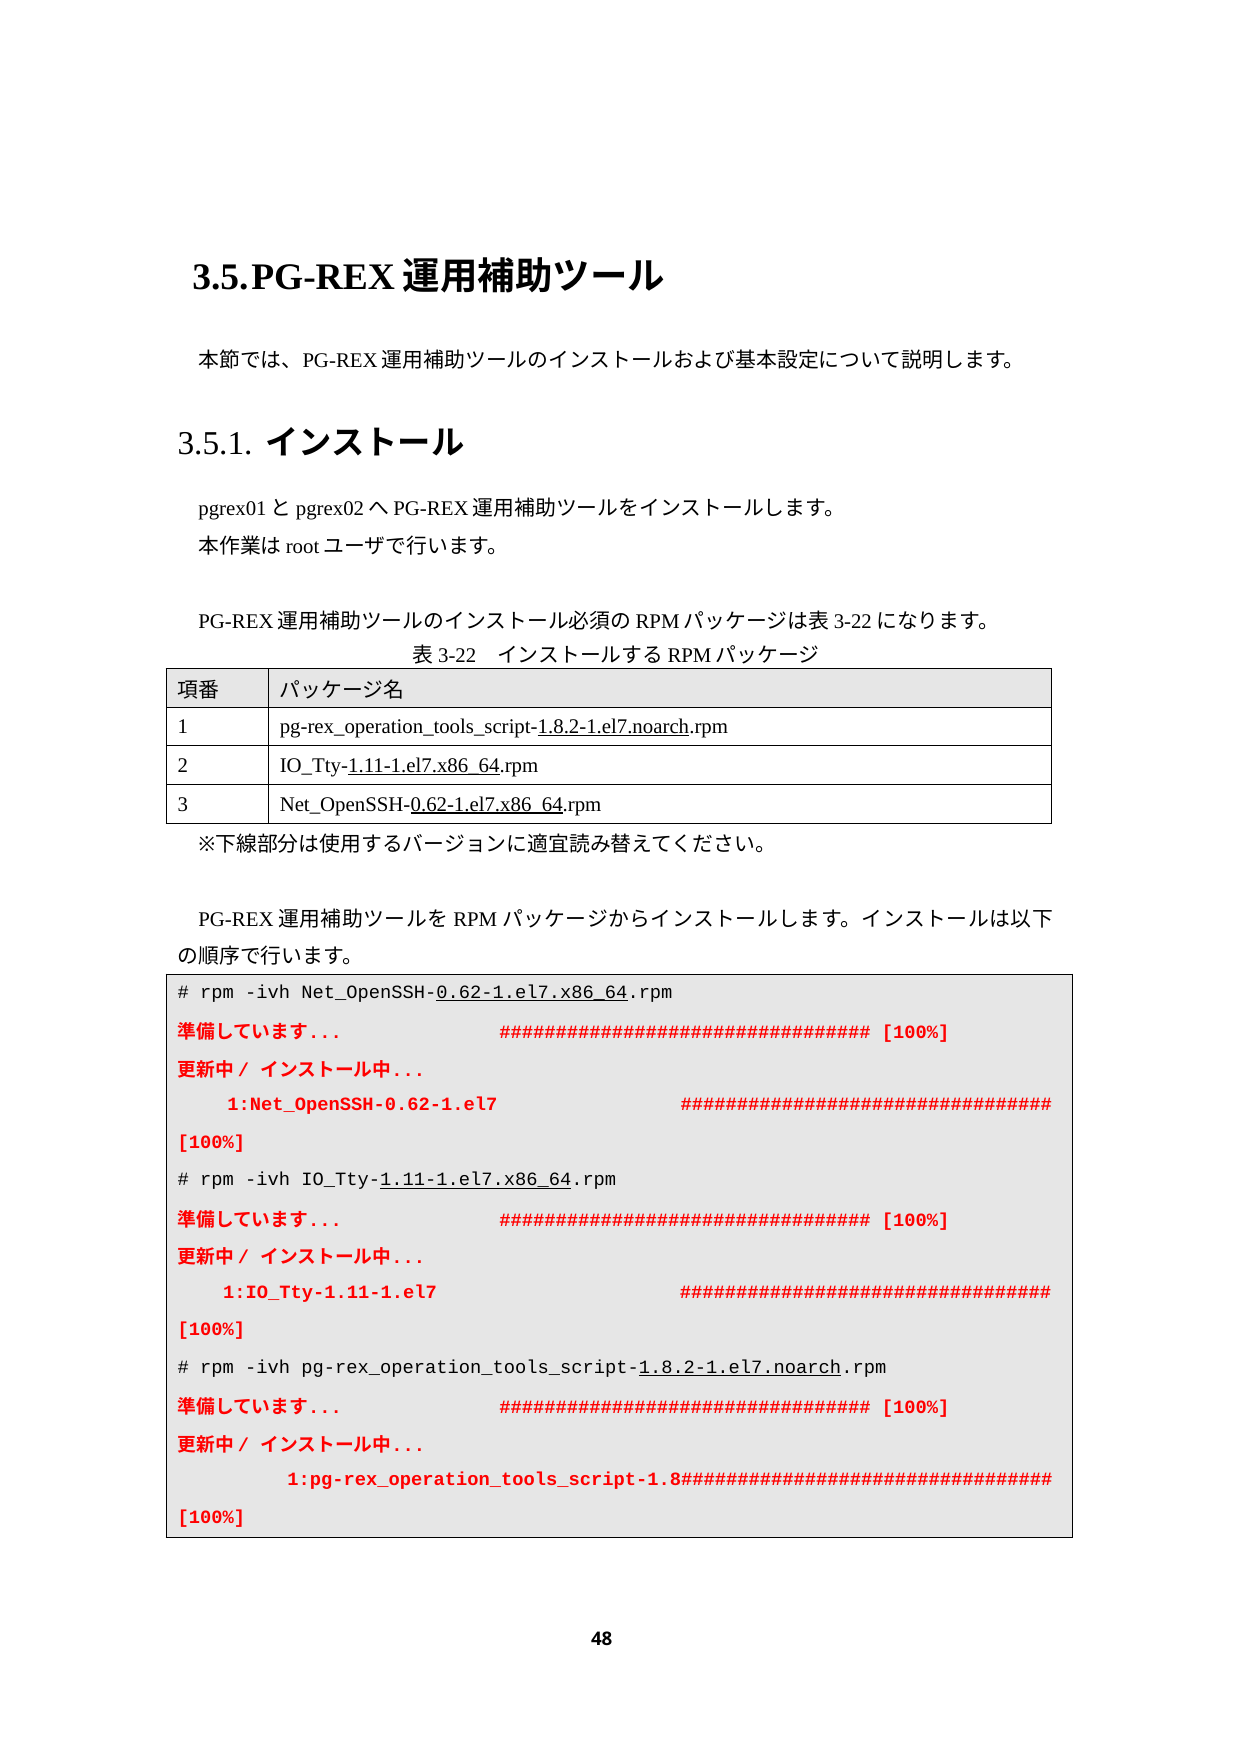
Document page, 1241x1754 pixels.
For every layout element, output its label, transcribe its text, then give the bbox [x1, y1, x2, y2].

text PG-REX運用補助ツールをRPMパッケージからインストールします。インストールは以下の順序で行います。 [177, 898, 1054, 973]
table_cell IO_Tty-1.11-1.el7.x86_64.rpm [269, 746, 1051, 784]
text ※下線部分は使用するバージョンに適宜読み替えてください。 [177, 823, 1054, 861]
subtitle インストール [177, 403, 1063, 478]
table_cell pg-rex_operation_tools_script-1.8.2-1.el7.noarch.rpm [269, 708, 1051, 745]
text 本節では、PG-REX運用補助ツールのインストールおよび基本設定について説明します。 [177, 340, 1054, 378]
table_cell 1 [167, 708, 268, 745]
table_header # rpm -ivh Net_OpenSSH-0.62-1.el7.x86_64.rpm 準備しています... ################################# [100%] 更新中 / インストール中... 1:Net_OpenSSH-0.62-1.el7 ################################# [100%] # rpm -ivh IO_Tty-1.11-1.el7.x86_64.rpm 準備しています... ################################# [100%] 更新中 / インストール中... 1:IO_Tty-1.11-1.el7 ################################# [100%] # rpm -ivh pg-rex_operation_tools_script-1.8.2-1.el7.noarch.rpm 準備しています... ################################# [100%] 更新中 / インストール中... 1:pg-rex_operation_tools_script-1.8################################# [100%] [167, 975, 1072, 1537]
table_cell 2 [167, 746, 268, 784]
table_cell Net_OpenSSH-0.62-1.el7.x86_64.rpm [269, 785, 1051, 822]
table_header 項番 [167, 669, 268, 707]
table_cell 3 [167, 785, 268, 822]
text pgrex01とpgrex02へPG-REX運用補助ツールをインストールします。 [177, 488, 1054, 526]
table_header パッケージ名 [269, 669, 1051, 707]
subtitle PG-REX運用補助ツール [192, 236, 1063, 311]
text 本作業はrootユーザで行います。 [177, 526, 1054, 563]
